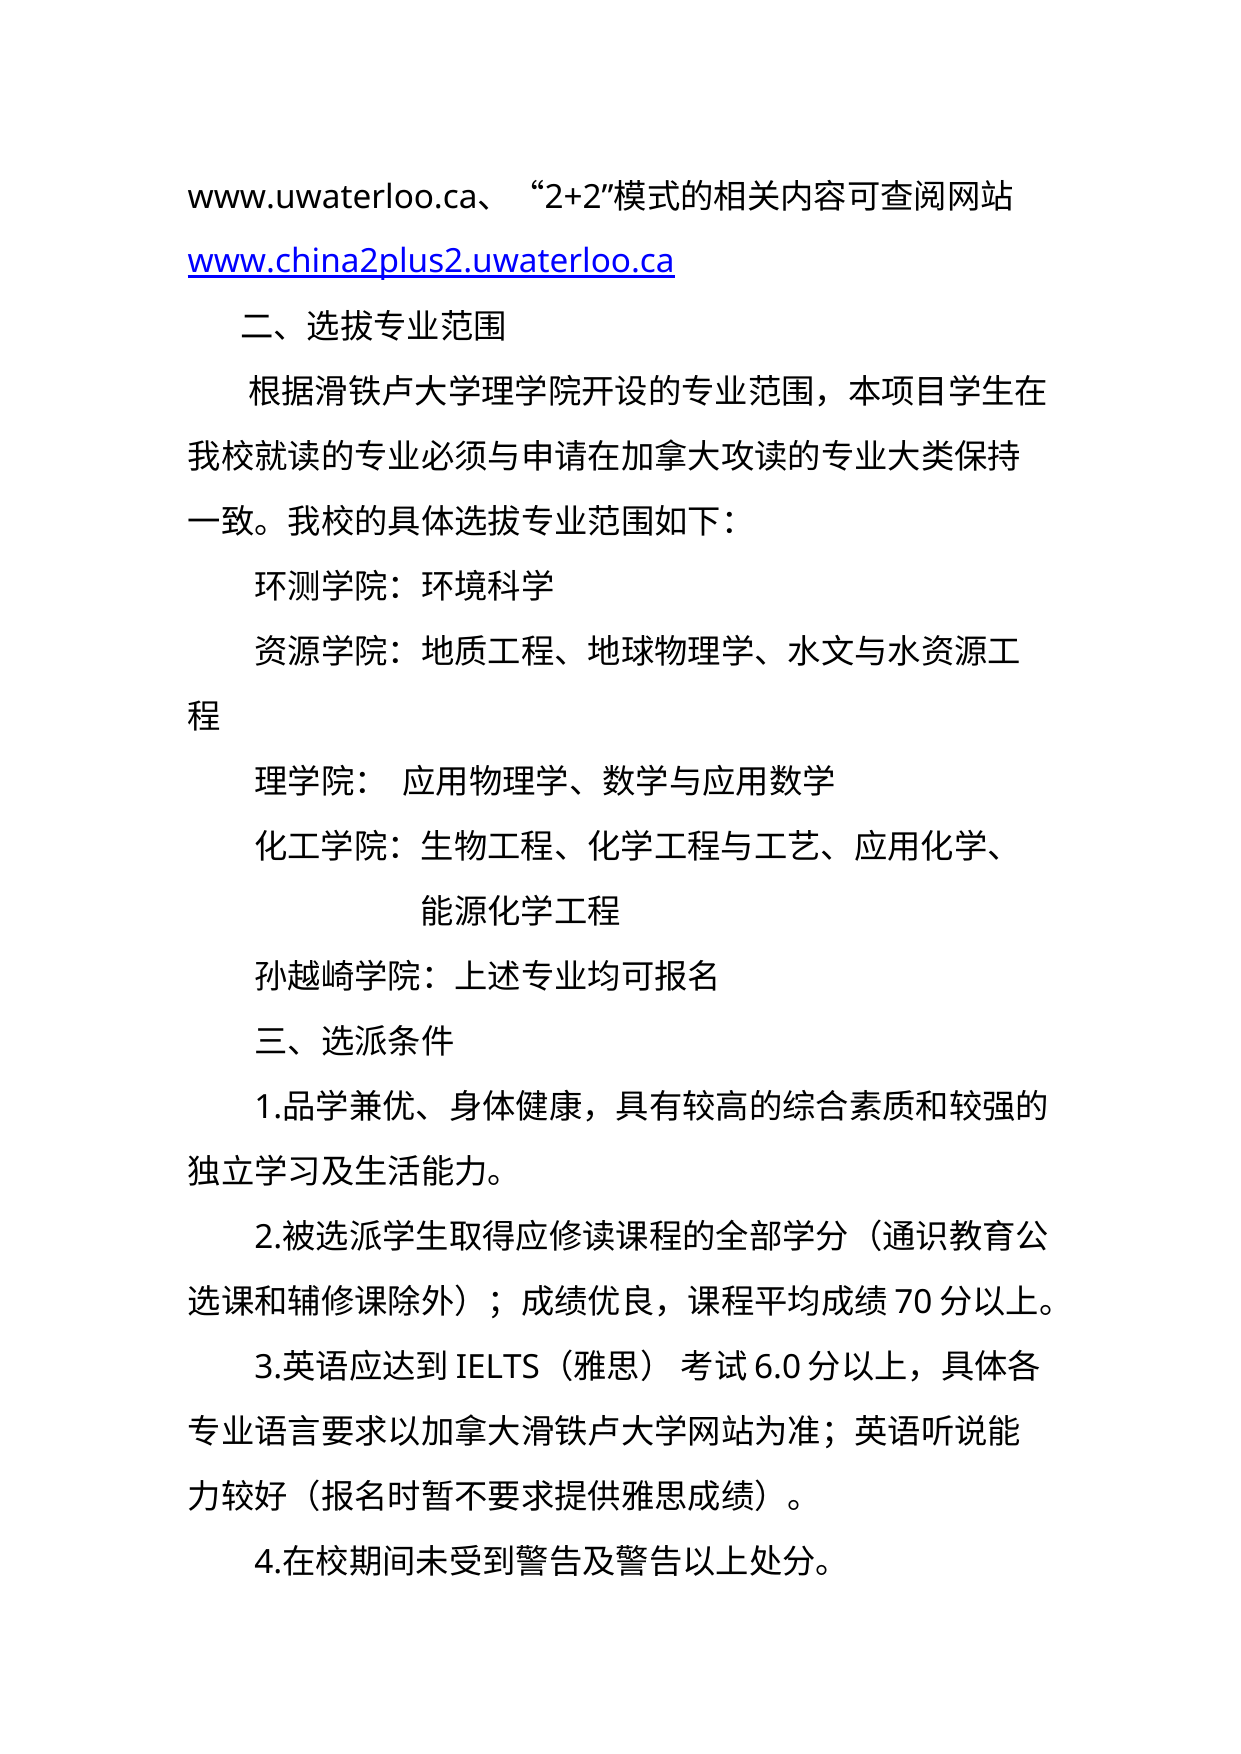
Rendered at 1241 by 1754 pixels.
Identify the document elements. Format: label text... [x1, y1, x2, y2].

text 化工学院：生物工程、化学工程与工艺、应用化学、能源化学工程 [254, 812, 1053, 942]
text 3.英语应达到IELTS（雅思） 考试6.0分以上，具体各专业语言要求以加拿大滑铁卢大学网站为准；英语听说能力较好（报名时暂不要求提供雅思成绩）。 [187, 1332, 1053, 1527]
text 4.在校期间未受到警告及警告以上处分。 [187, 1527, 1053, 1592]
text 1.品学兼优、身体健康，具有较高的综合素质和较强的独立学习及生活能力。 [187, 1072, 1053, 1202]
text 根据滑铁卢大学理学院开设的专业范围，本项目学生在我校就读的专业必须与申请在加拿大攻读的专业大类保持一致。我校的具体选拔专业范围如下： [187, 357, 1053, 552]
text 二、选拔专业范围 [187, 292, 1053, 357]
text 资源学院：地质工程、地球物理学、水文与水资源工程 [187, 617, 1053, 747]
text 三、选派条件 [187, 1007, 1053, 1072]
text 环测学院：环境科学 [187, 552, 1053, 617]
text 孙越崎学院：上述专业均可报名 [187, 942, 1053, 1007]
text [187, 162, 1053, 292]
text 理学院： 应用物理学、数学与应用数学 [187, 747, 1053, 812]
text 2.被选派学生取得应修读课程的全部学分（通识教育公选课和辅修课除外）；成绩优良，课程平均成绩70分以上。 [187, 1202, 1053, 1332]
